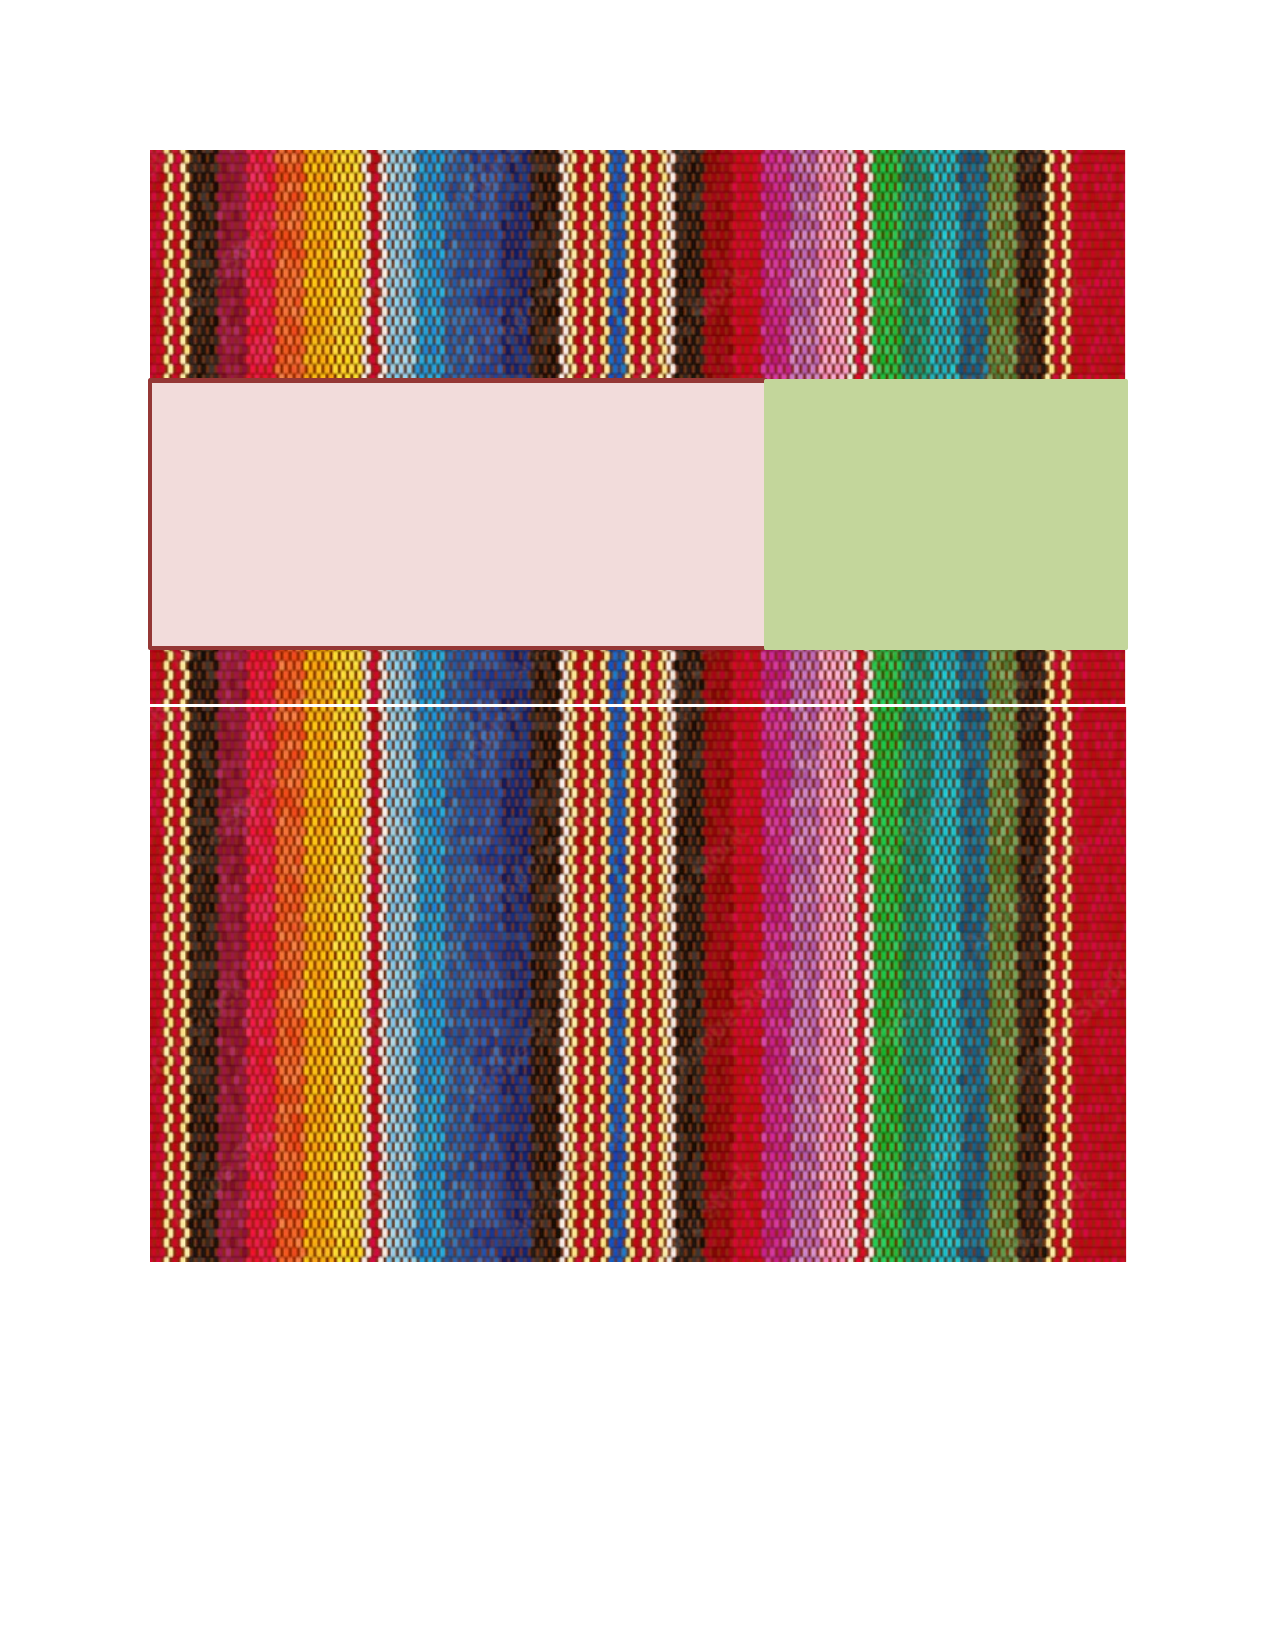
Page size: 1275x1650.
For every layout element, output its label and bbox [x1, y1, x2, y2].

picture [150, 707, 1127, 1262]
picture [150, 650, 1125, 704]
picture [150, 150, 1125, 379]
